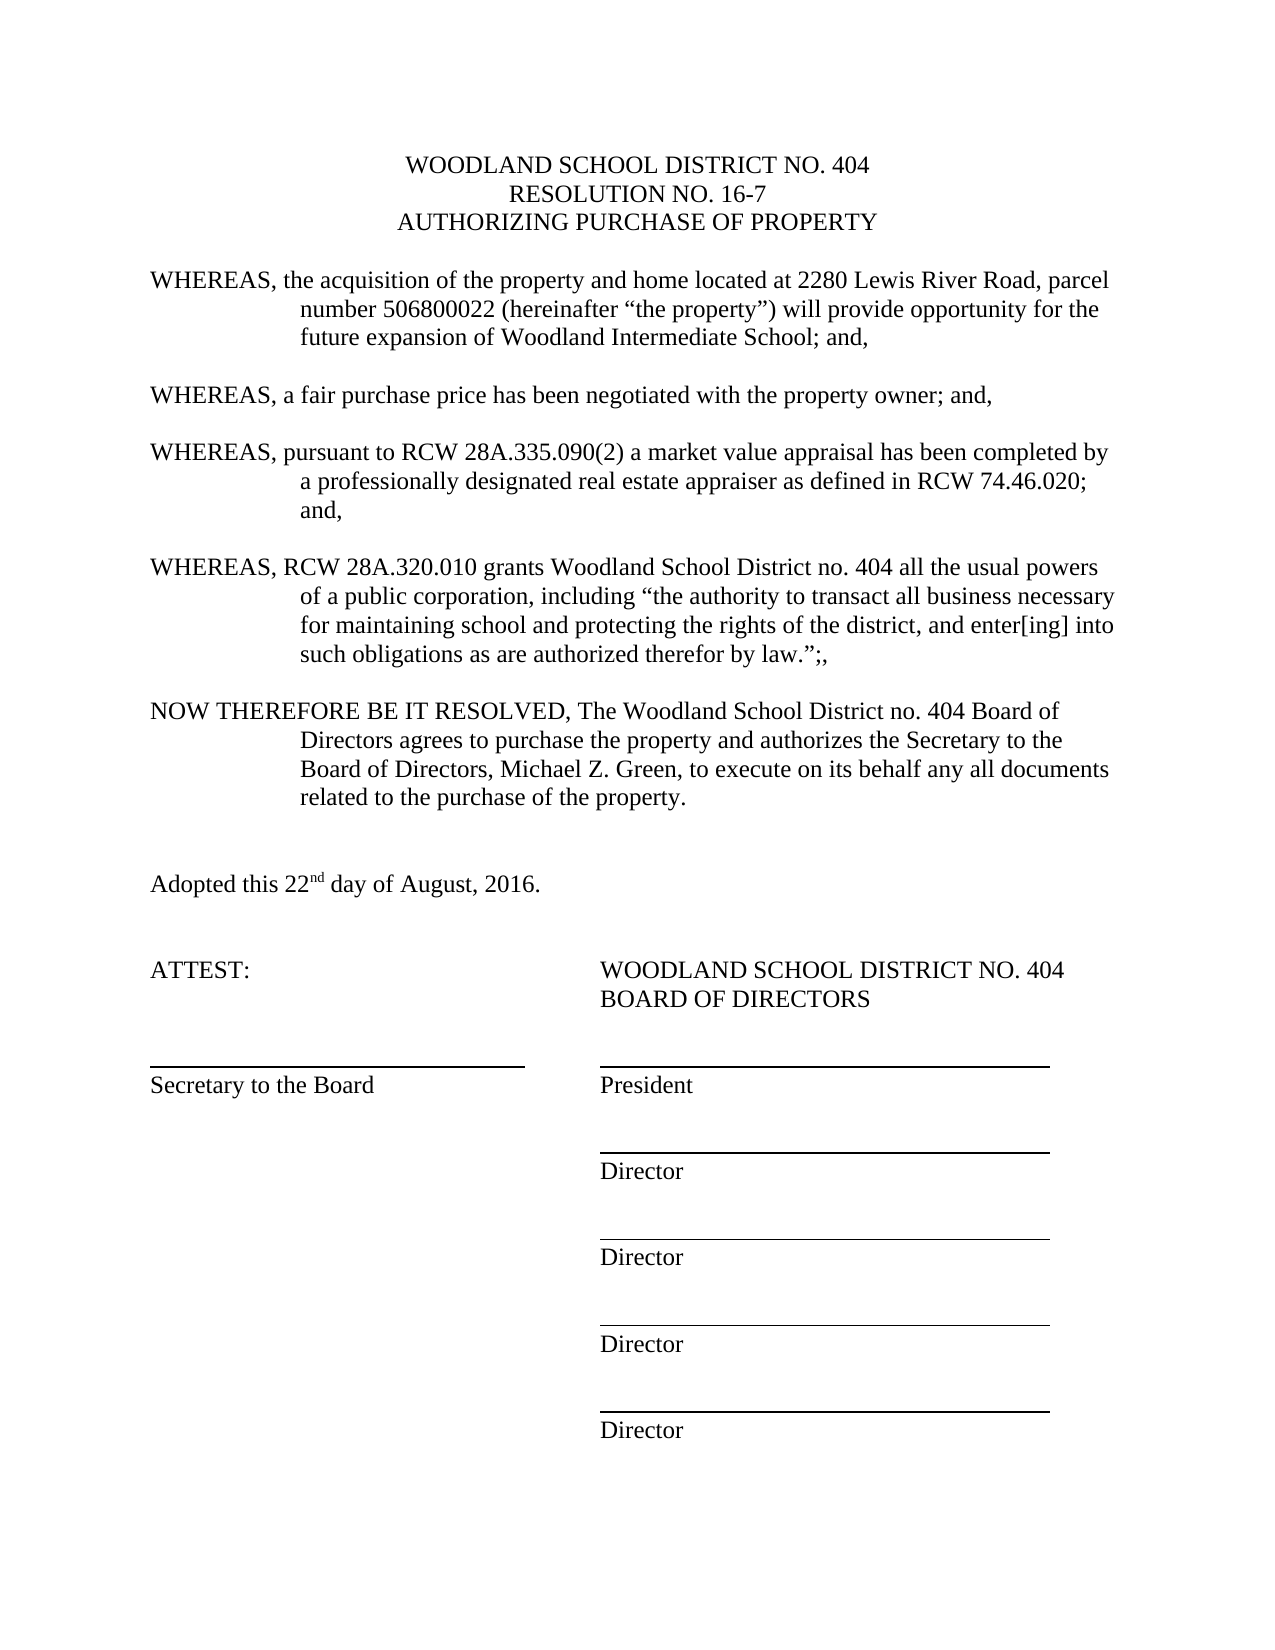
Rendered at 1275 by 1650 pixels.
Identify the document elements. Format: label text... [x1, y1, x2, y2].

text ATTEST: WOODLAND SCHOOL DISTRICT NO. 404 [150, 955, 1125, 984]
text WHEREAS, the acquisition of the property and home located at 2280 Lewis River Road, parcel number 506800022 (hereinafter “the property”) will provide opportunity for the future expansion of Woodland Intermediate School; and, [150, 265, 1125, 351]
text Director [150, 1156, 1125, 1185]
text Secretary to the Board President [150, 1070, 1125, 1099]
text WHEREAS, RCW 28A.320.010 grants Woodland School District no. 404 all the usual powers of a public corporation, including “the authority to transact all business necessary for maintaining school and protecting the rights of the district, and enter[ing] into such obligations as are authorized therefor by law.”;, [150, 552, 1125, 667]
text NOW THEREFORE BE IT RESOLVED, The Woodland School District no. 404 Board of Directors agrees to purchase the property and authorizes the Secretary to the Board of Directors, Michael Z. Green, to execute on its behalf any all documents related to the purchase of the property. [150, 696, 1125, 811]
text Director [150, 1415, 1125, 1444]
text WOODLAND SCHOOL DISTRICT NO. 404 [150, 150, 1125, 179]
text Director [150, 1242, 1125, 1271]
text WHEREAS, pursuant to RCW 28A.335.090(2) a market value appraisal has been completed by a professionally designated real estate appraiser as defined in RCW 74.46.020; and, [150, 437, 1125, 524]
text Adopted this 22nd day of August, 2016. [150, 869, 1125, 897]
text BOARD OF DIRECTORS [150, 984, 1125, 1012]
text Director [150, 1329, 1125, 1357]
text WHEREAS, a fair purchase price has been negotiated with the property owner; and, [150, 380, 1125, 409]
text RESOLUTION NO. 16-7 [150, 179, 1125, 207]
text AUTHORIZING PURCHASE OF PROPERTY [150, 207, 1125, 236]
